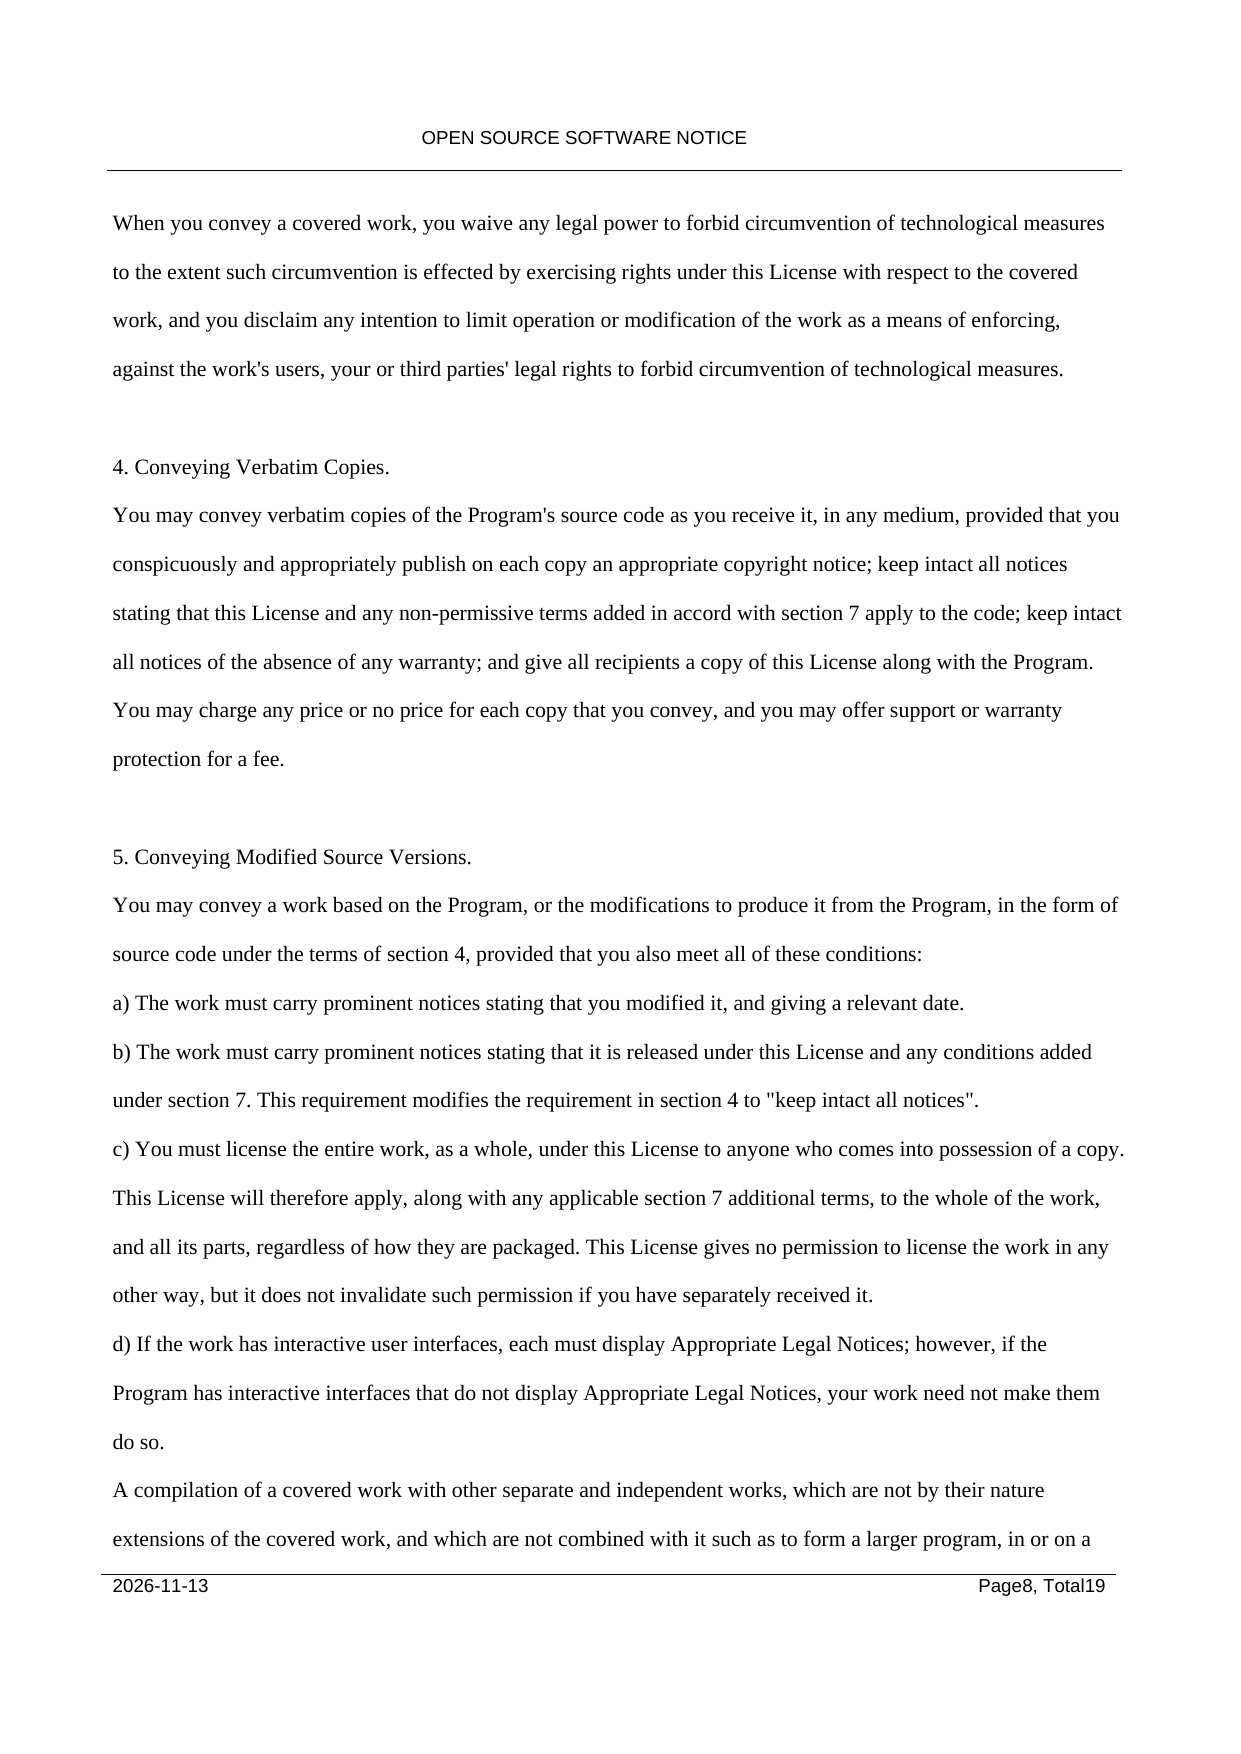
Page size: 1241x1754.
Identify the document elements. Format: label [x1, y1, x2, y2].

text [112, 206, 1128, 1555]
